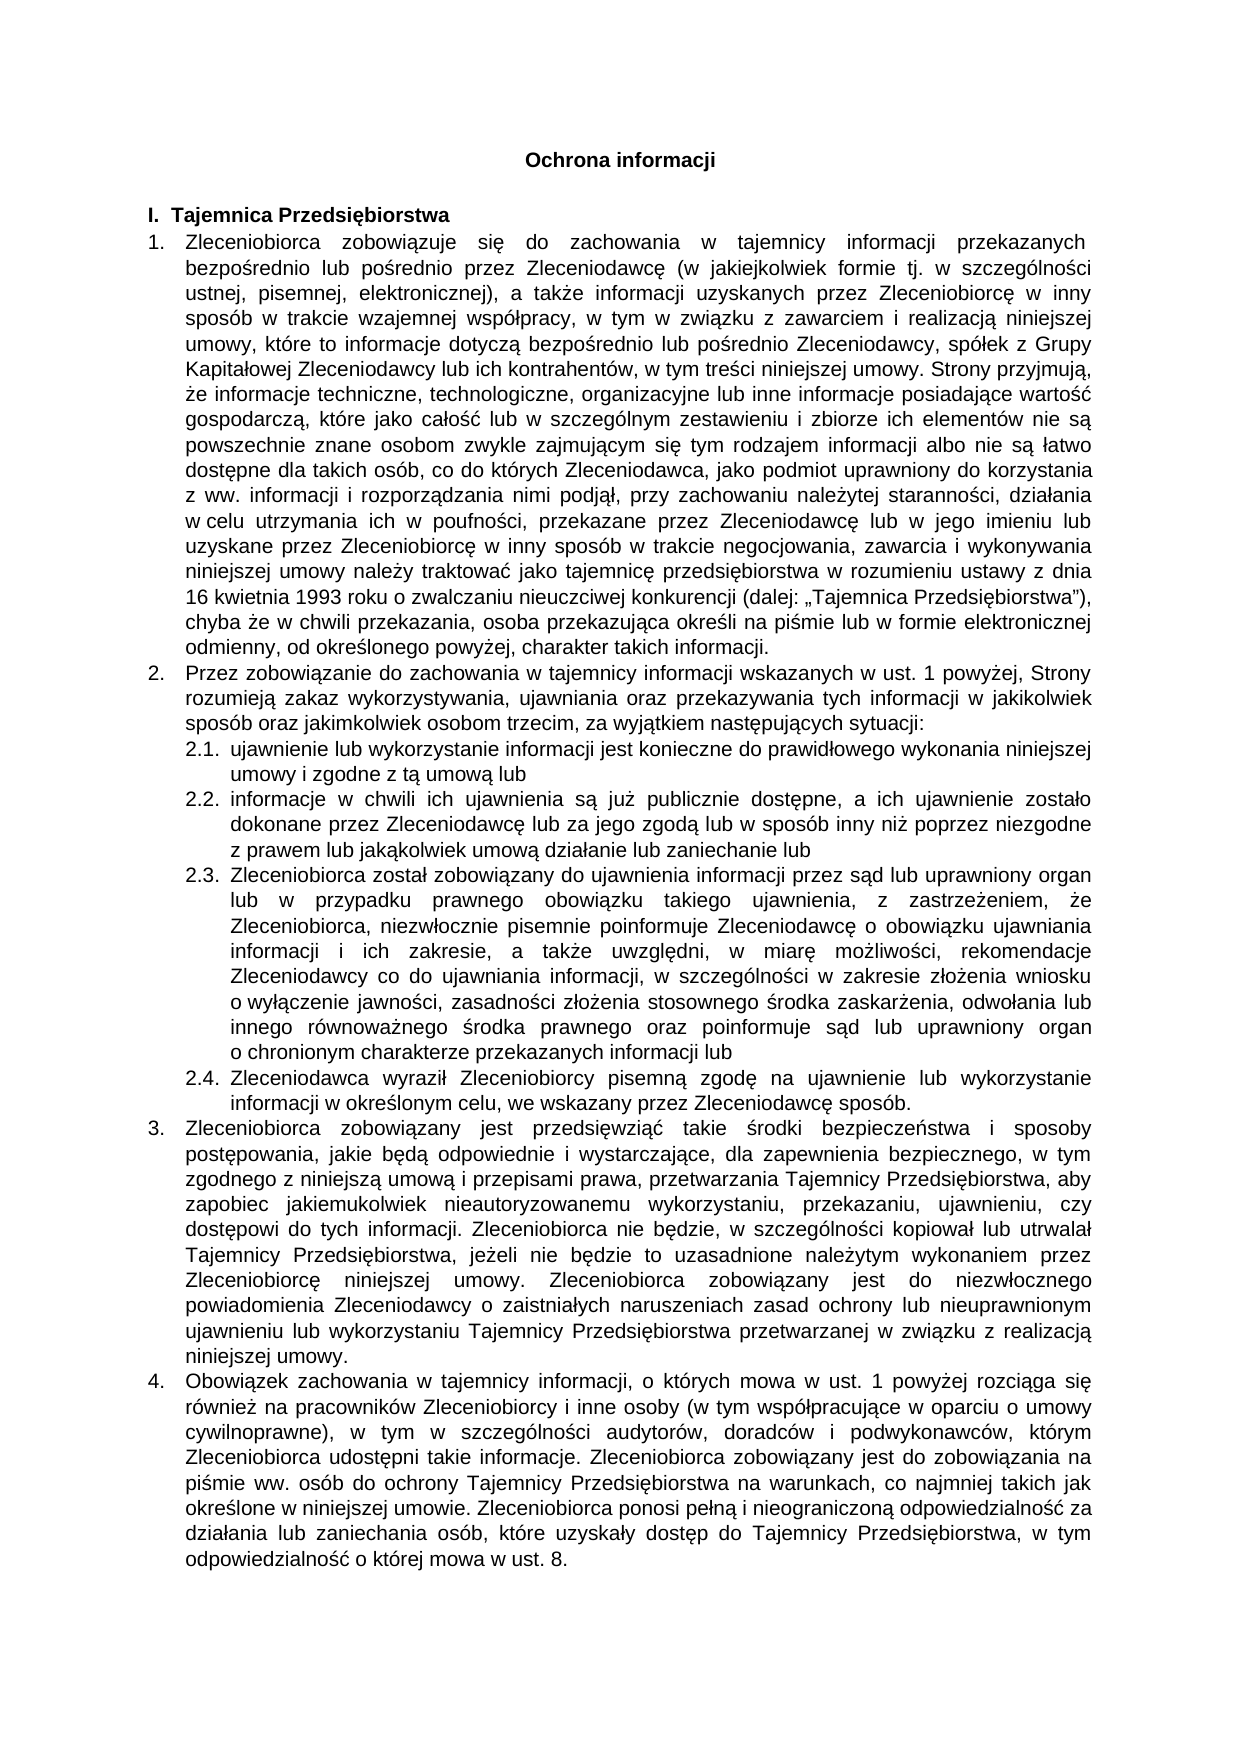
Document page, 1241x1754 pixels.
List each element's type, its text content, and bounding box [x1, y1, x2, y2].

list Zleceniobiorca zobowiązuje się do zachowania w tajemnicy informacji przekazanych bezpośrednio lub pośrednio przez Zleceniodawcę (w jakiejkolwiek formie tj. w szczególności ustnej, pisemnej, elektronicznej), a także informacji uzyskanych przez Zleceniobiorcę w inny sposób w trakcie wzajemnej współpracy, w tym w związku z zawarciem i realizacją niniejszej umowy, które to informacje dotyczą bezpośrednio lub pośrednio Zleceniodawcy, spółek z Grupy Kapitałowej Zleceniodawcy lub ich kontrahentów, w tym treści niniejszej umowy. Strony przyjmują, że informacje techniczne, technologiczne, organizacyjne lub inne informacje posiadające wartość gospodarczą, które jako całość lub w szczególnym zestawieniu i zbiorze ich elementów nie są powszechnie znane osobom zwykle zajmującym się tym rodzajem informacji albo nie są łatwo dostępne dla takich osób, co do których Zleceniodawca, jako podmiot uprawniony do korzystania z ww. informacji i rozporządzania nimi podjął, przy zachowaniu należytej staranności, działania w celu utrzymania ich w poufności, przekazane przez Zleceniodawcę lub w jego imieniu lub uzyskane przez Zleceniobiorcę w inny sposób w trakcie negocjowania, zawarcia i wykonywania niniejszej umowy należy traktować jako tajemnicę przedsiębiorstwa w rozumieniu ustawy z dnia 16 kwietnia 1993 roku o zwalczaniu nieuczciwej konkurencji (dalej: „Tajemnica Przedsiębiorstwa”), chyba że w chwili przekazania, osoba przekazująca określi na piśmie lub w formie elektronicznej odmienny, od określonego powyżej, charakter takich informacji. [148, 230, 1093, 659]
list Zleceniobiorca został zobowiązany do ujawnienia informacji przez sąd lub uprawniony organ lub w przypadku prawnego obowiązku takiego ujawnienia, z zastrzeżeniem, że Zleceniobiorca, niezwłocznie pisemnie poinformuje Zleceniodawcę o obowiązku ujawniania informacji i ich zakresie, a także uwzględni, w miarę możliwości, rekomendacje Zleceniodawcy co do ujawniania informacji, w szczególności w zakresie złożenia wniosku o wyłączenie jawności, zasadności złożenia stosownego środka zaskarżenia, odwołania lub innego równoważnego środka prawnego oraz poinformuje sąd lub uprawniony organ o chronionym charakterze przekazanych informacji lub [185, 863, 1093, 1064]
list Obowiązek zachowania w tajemnicy informacji, o których mowa w ust. 1 powyżej rozciąga się również na pracowników Zleceniobiorcy i inne osoby (w tym współpracujące w oparciu o umowy cywilnoprawne), w tym w szczególności audytorów, doradców i podwykonawców, którym Zleceniobiorca udostępni takie informacje. Zleceniobiorca zobowiązany jest do zobowiązania na piśmie ww. osób do ochrony Tajemnicy Przedsiębiorstwa na warunkach, co najmniej takich jak określone w niniejszej umowie. Zleceniobiorca ponosi pełną i nieograniczoną odpowiedzialność za działania lub zaniechania osób, które uzyskały dostęp do Tajemnicy Przedsiębiorstwa, w tym odpowiedzialność o której mowa w ust. 8. [148, 1369, 1093, 1570]
text I. Tajemnica Przedsiębiorstwa [148, 203, 1093, 227]
text Ochrona informacji [148, 148, 1093, 172]
list Przez zobowiązanie do zachowania w tajemnicy informacji wskazanych w ust. 1 powyżej, Strony rozumieją zakaz wykorzystywania, ujawniania oraz przekazywania tych informacji w jakikolwiek sposób oraz jakimkolwiek osobom trzecim, za wyjątkiem następujących sytuacji: [148, 660, 1093, 735]
list ujawnienie lub wykorzystanie informacji jest konieczne do prawidłowego wykonania niniejszej umowy i zgodne z tą umową lub [185, 736, 1093, 786]
list Zleceniodawca wyraził Zleceniobiorcy pisemną zgodę na ujawnienie lub wykorzystanie informacji w określonym celu, we wskazany przez Zleceniodawcę sposób. [185, 1065, 1093, 1115]
list informacje w chwili ich ujawnienia są już publicznie dostępne, a ich ujawnienie zostało dokonane przez Zleceniodawcę lub za jego zgodą lub w sposób inny niż poprzez niezgodne z prawem lub jakąkolwiek umową działanie lub zaniechanie lub [185, 787, 1093, 862]
list Zleceniobiorca zobowiązany jest przedsięwziąć takie środki bezpieczeństwa i sposoby postępowania, jakie będą odpowiednie i wystarczające, dla zapewnienia bezpiecznego, w tym zgodnego z niniejszą umową i przepisami prawa, przetwarzania Tajemnicy Przedsiębiorstwa, aby zapobiec jakiemukolwiek nieautoryzowanemu wykorzystaniu, przekazaniu, ujawnieniu, czy dostępowi do tych informacji. Zleceniobiorca nie będzie, w szczególności kopiował lub utrwalał Tajemnicy Przedsiębiorstwa, jeżeli nie będzie to uzasadnione należytym wykonaniem przez Zleceniobiorcę niniejszej umowy. Zleceniobiorca zobowiązany jest do niezwłocznego powiadomienia Zleceniodawcy o zaistniałych naruszeniach zasad ochrony lub nieuprawnionym ujawnieniu lub wykorzystaniu Tajemnicy Przedsiębiorstwa przetwarzanej w związku z realizacją niniejszej umowy. [148, 1116, 1093, 1368]
